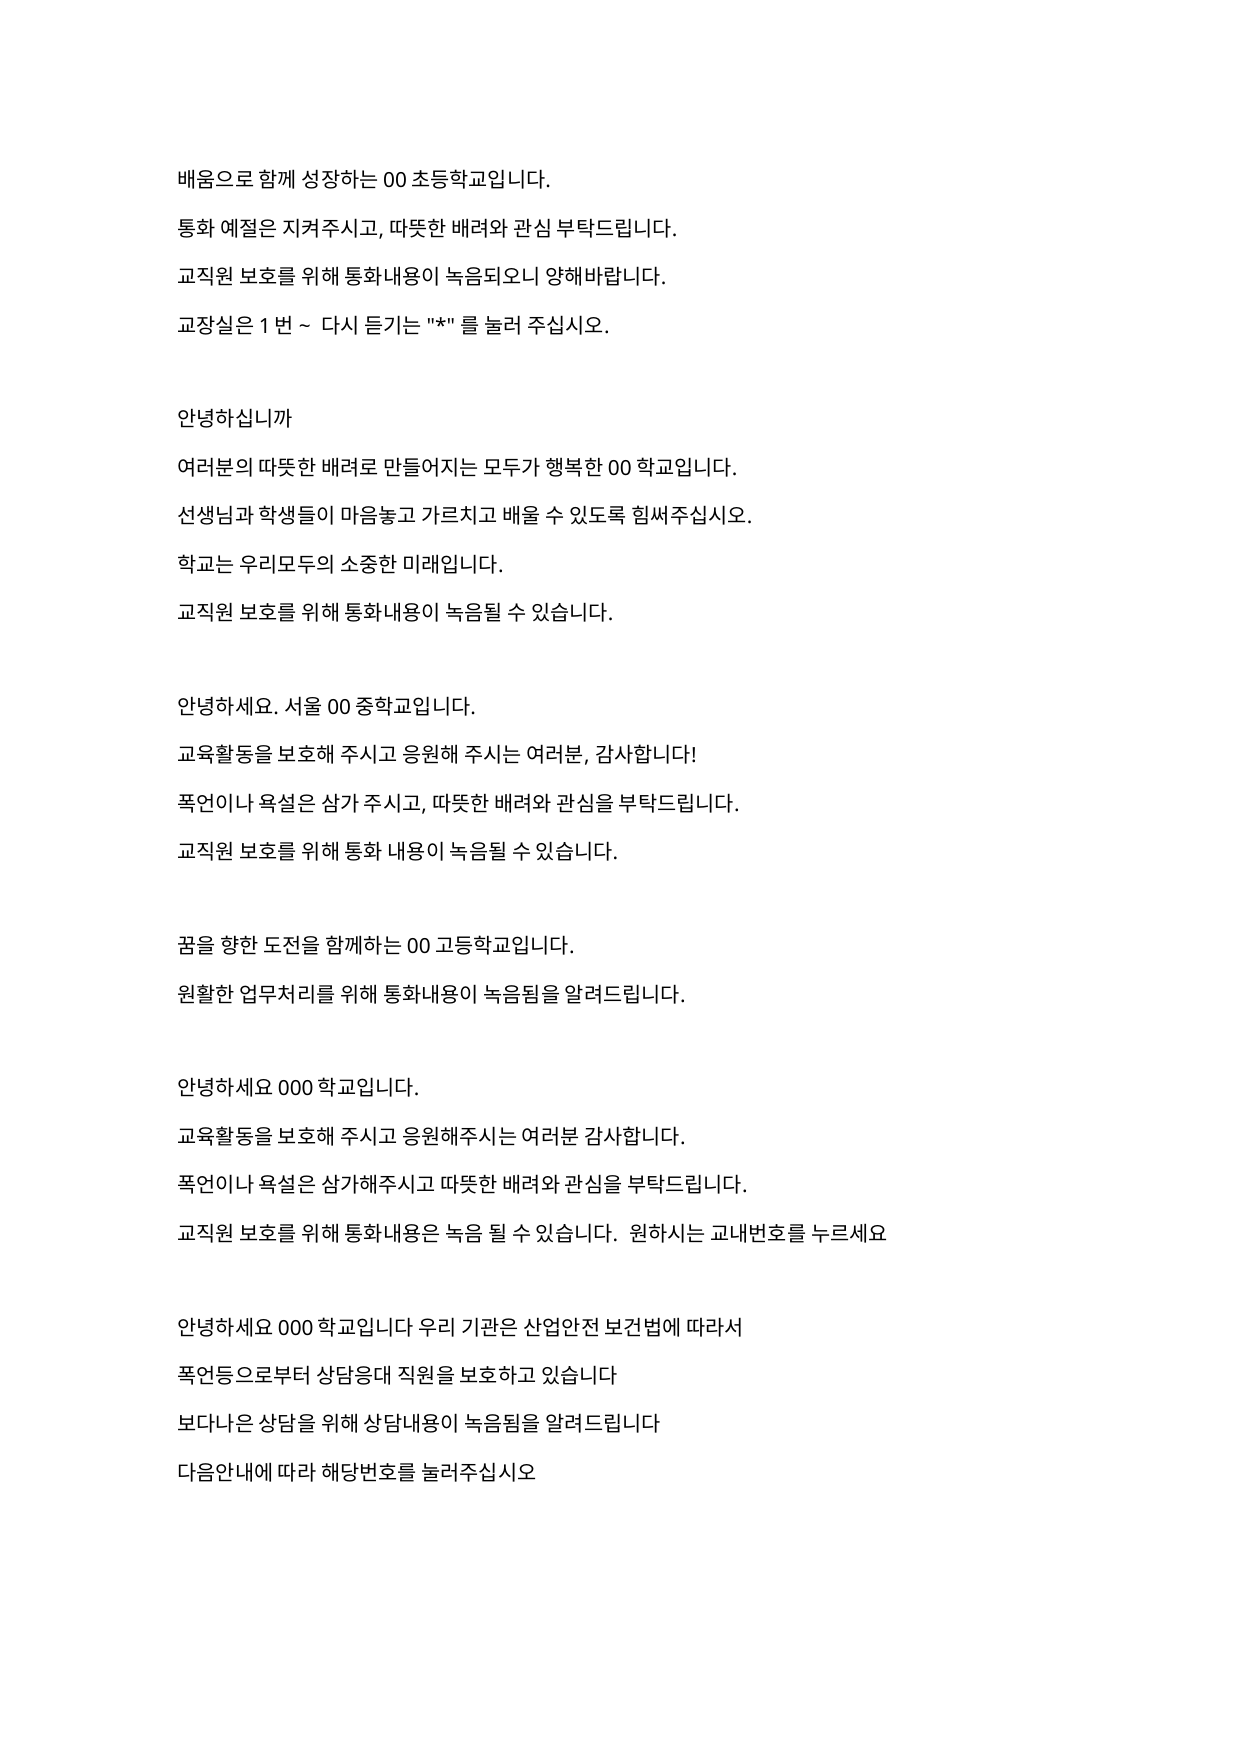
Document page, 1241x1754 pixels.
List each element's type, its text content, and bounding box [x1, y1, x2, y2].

text 원활한 업무처리를 위해 통화내용이 녹음됨을 알려드립니다. [177, 978, 1063, 1008]
text 교직원 보호를 위해 통화내용이 녹음되오니 양해바랍니다. [177, 260, 1063, 291]
text 안녕하세요. 서울 00중학교입니다. [177, 690, 1063, 721]
text 폭언이나 욕설은 삼가해주시고 따뜻한 배려와 관심을 부탁드립니다. [177, 1168, 1063, 1199]
text 안녕하세요 000학교입니다 우리 기관은 산업안전 보건법에 따라서 [177, 1311, 1063, 1341]
text 폭언등으로부터 상담응대 직원을 보호하고 있습니다 [177, 1359, 1063, 1389]
text 교육활동을 보호해 주시고 응원해 주시는 여러분, 감사합니다! [177, 739, 1063, 769]
text 교육활동을 보호해 주시고 응원해주시는 여러분 감사합니다. [177, 1120, 1063, 1150]
text 안녕하세요 000학교입니다. [177, 1072, 1063, 1102]
text 교직원 보호를 위해 통화내용은 녹음 될 수 있습니다. 원하시는 교내번호를 누르세요 [177, 1217, 1063, 1247]
text 배움으로 함께 성장하는 00초등학교입니다. [177, 163, 1063, 194]
text 학교는 우리모두의 소중한 미래입니다. [177, 548, 1063, 578]
text 안녕하십니까 [177, 403, 1063, 433]
text 꿈을 향한 도전을 함께하는 00고등학교입니다. [177, 929, 1063, 960]
text 보다나은 상담을 위해 상담내용이 녹음됨을 알려드립니다 [177, 1408, 1063, 1438]
text 여러분의 따뜻한 배려로 만들어지는 모두가 행복한 00학교입니다. [177, 451, 1063, 481]
text 폭언이나 욕설은 삼가 주시고, 따뜻한 배려와 관심을 부탁드립니다. [177, 787, 1063, 817]
text 통화 예절은 지켜주시고, 따뜻한 배려와 관심 부탁드립니다. [177, 212, 1063, 242]
text 다음안내에 따라 해당번호를 눌러주십시오 [177, 1456, 1063, 1486]
text 교장실은 1번 ~ 다시 듣기는 "*" 를 눌러 주십시오. [177, 309, 1063, 339]
text 교직원 보호를 위해 통화 내용이 녹음될 수 있습니다. [177, 836, 1063, 866]
text 교직원 보호를 위해 통화내용이 녹음될 수 있습니다. [177, 596, 1063, 627]
text 선생님과 학생들이 마음놓고 가르치고 배울 수 있도록 힘써주십시오. [177, 499, 1063, 530]
